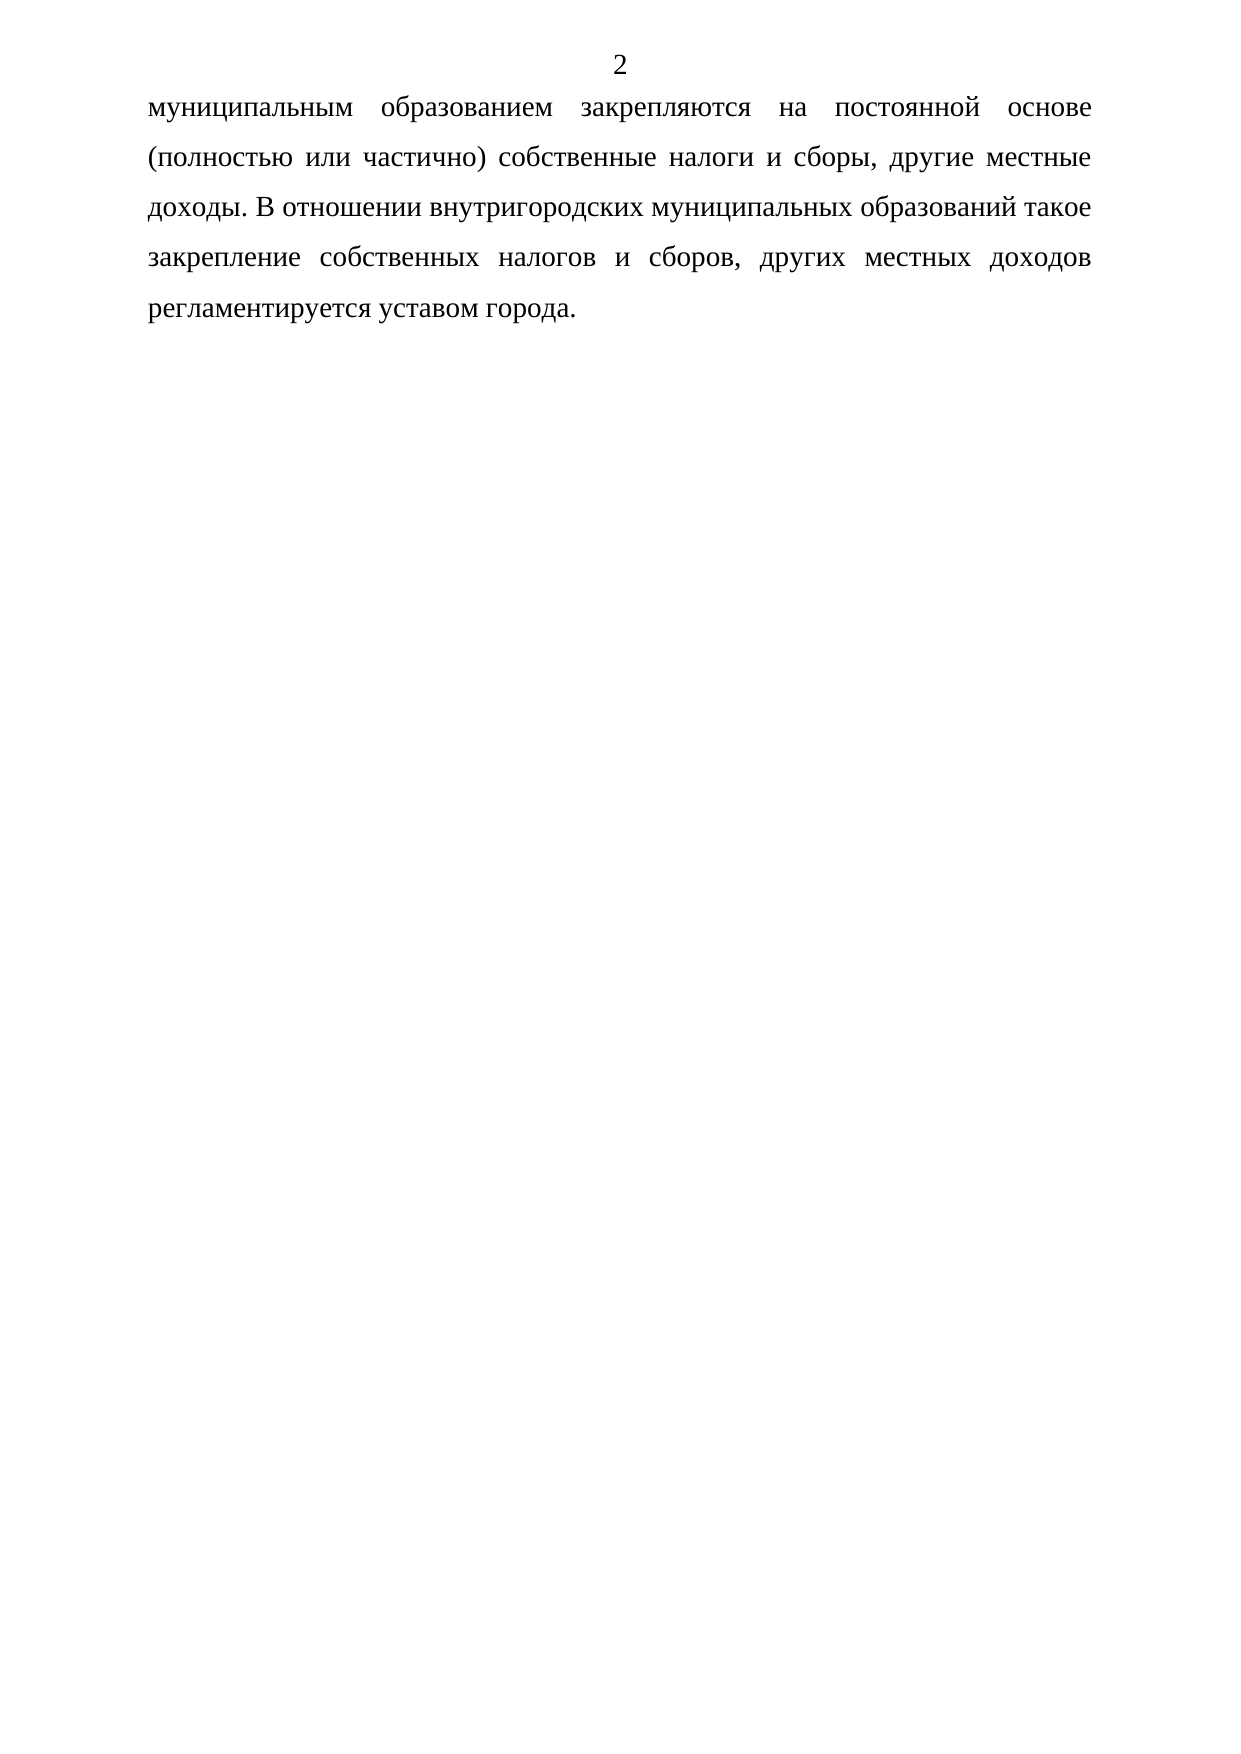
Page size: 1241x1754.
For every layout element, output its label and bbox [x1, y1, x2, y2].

text [148, 89, 1092, 323]
